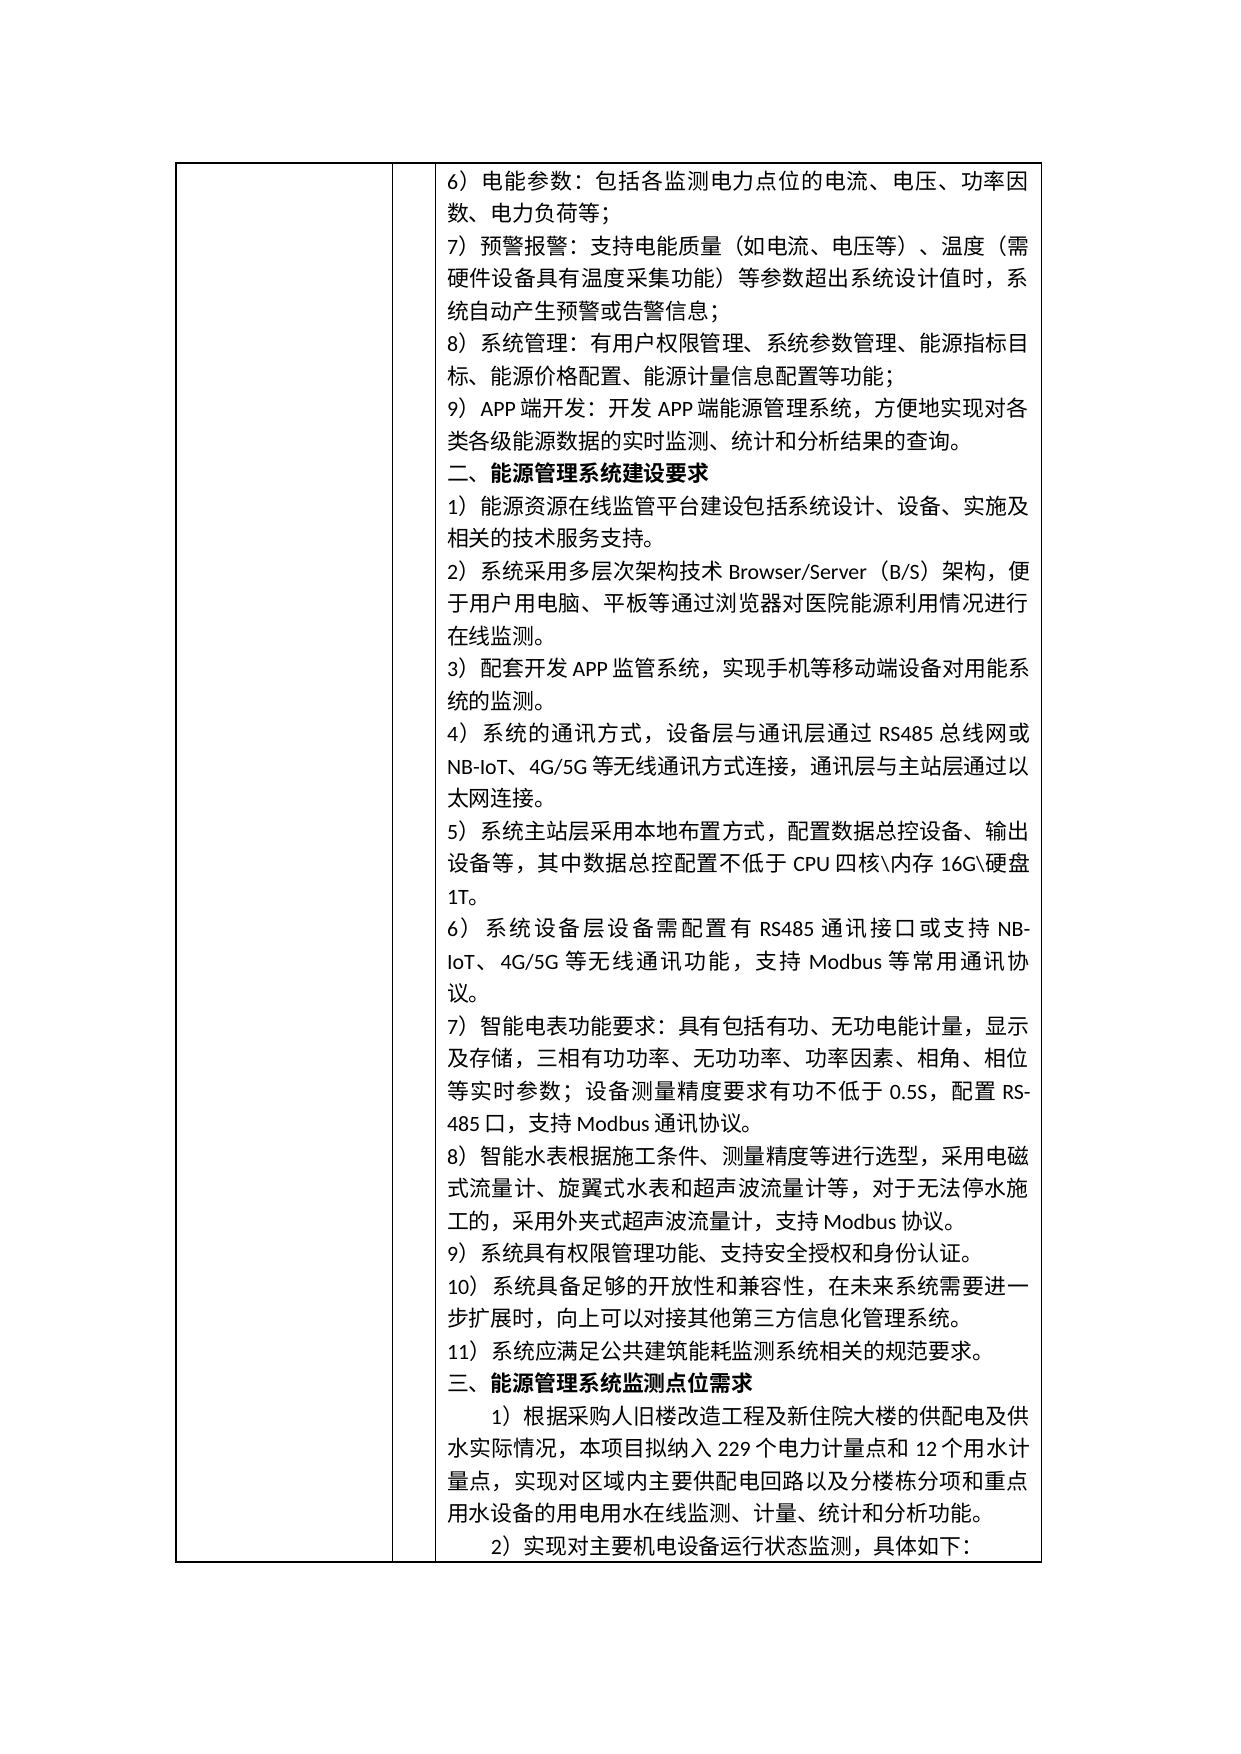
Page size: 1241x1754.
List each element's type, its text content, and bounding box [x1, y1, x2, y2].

table_cell 1 [393, 164, 435, 1561]
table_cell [436, 164, 1041, 1561]
table_cell [177, 164, 392, 1561]
